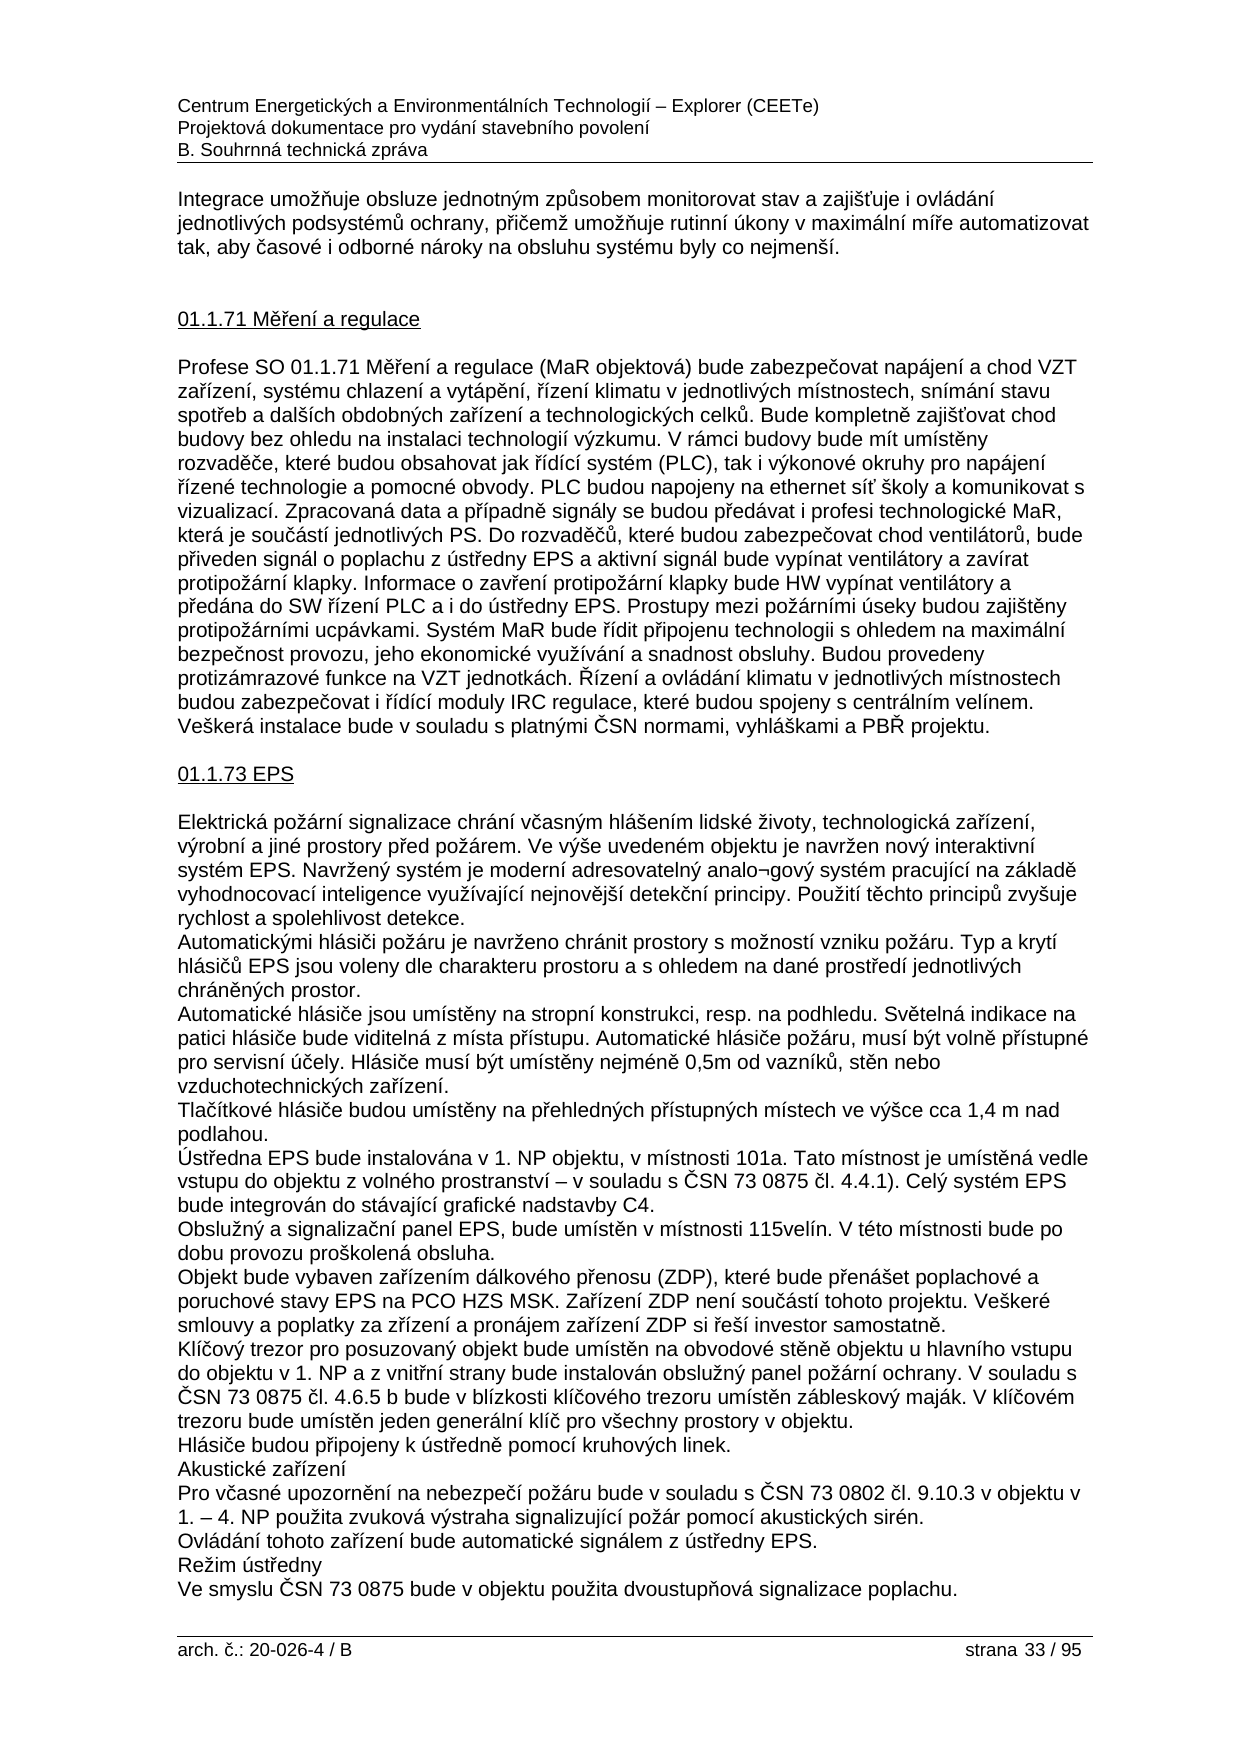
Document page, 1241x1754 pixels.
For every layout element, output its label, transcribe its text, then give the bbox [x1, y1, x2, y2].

text Automatickými hlásiči požáru je navrženo chránit prostory s možností vzniku požáru. Typ a krytí hlásičů EPS jsou voleny dle charakteru prostoru a s ohledem na dané prostředí jednotlivých chráněných prostor. [177, 930, 1093, 1002]
text Ovládání tohoto zařízení bude automatické signálem z ústředny EPS. [177, 1529, 1093, 1553]
text Elektrická požární signalizace chrání včasným hlášením lidské životy, technologická zařízení, výrobní a jiné prostory před požárem. Ve výše uvedeném objektu je navržen nový interaktivní systém EPS. Navržený systém je moderní adresovatelný analo¬gový systém pracující na základě vyhodnocovací inteligence využívající nejnovější detekční principy. Použití těchto principů zvyšuje rychlost a spolehlivost detekce. [177, 810, 1093, 930]
text Automatické hlásiče jsou umístěny na stropní konstrukci, resp. na podhledu. Světelná indikace na patici hlásiče bude viditelná z místa přístupu. Automatické hlásiče požáru, musí být volně přístupné pro servisní účely. Hlásiče musí být umístěny nejméně 0,5m od vazníků, stěn nebo vzduchotechnických zařízení. [177, 1002, 1093, 1097]
text Integrace umožňuje obsluze jednotným způsobem monitorovat stav a zajišťuje i ovládání jednotlivých podsystémů ochrany, přičemž umožňuje rutinní úkony v maximální míře automatizovat tak, aby časové i odborné nároky na obsluhu systému byly co nejmenší. [177, 187, 1093, 259]
text Obslužný a signalizační panel EPS, bude umístěn v místnosti 115velín. V této místnosti bude po dobu provozu proškolená obsluha. [177, 1217, 1093, 1265]
text Ve smyslu ČSN 73 0875 bude v objektu použita dvoustupňová signalizace poplachu. [177, 1577, 1093, 1601]
text Režim ústředny [177, 1553, 1093, 1577]
text Objekt bude vybaven zařízením dálkového přenosu (ZDP), které bude přenášet poplachové a poruchové stavy EPS na PCO HZS MSK. Zařízení ZDP není součástí tohoto projektu. Veškeré smlouvy a poplatky za zřízení a pronájem zařízení ZDP si řeší investor samostatně. [177, 1265, 1093, 1337]
text Klíčový trezor pro posuzovaný objekt bude umístěn na obvodové stěně objektu u hlavního vstupu do objektu v 1. NP a z vnitřní strany bude instalován obslužný panel požární ochrany. V souladu s ČSN 73 0875 čl. 4.6.5 b bude v blízkosti klíčového trezoru umístěn zábleskový maják. V klíčovém trezoru bude umístěn jeden generální klíč pro všechny prostory v objektu. [177, 1337, 1093, 1433]
text Akustické zařízení [177, 1457, 1093, 1481]
text Tlačítkové hlásiče budou umístěny na přehledných přístupných místech ve výšce cca 1,4 m nad podlahou. [177, 1097, 1093, 1145]
text Ústředna EPS bude instalována v 1. NP objektu, v místnosti 101a. Tato místnost je umístěná vedle vstupu do objektu z volného prostranství – v souladu s ČSN 73 0875 čl. 4.4.1). Celý systém EPS bude integrován do stávající grafické nadstavby C4. [177, 1145, 1093, 1217]
text 01.1.73 EPS [177, 762, 1093, 786]
text Profese SO 01.1.71 Měření a regulace (MaR objektová) bude zabezpečovat napájení a chod VZT zařízení, systému chlazení a vytápění, řízení klimatu v jednotlivých místnostech, snímání stavu spotřeb a dalších obdobných zařízení a technologických celků. Bude kompletně zajišťovat chod budovy bez ohledu na instalaci technologií výzkumu. V rámci budovy bude mít umístěny rozvaděče, které budou obsahovat jak řídící systém (PLC), tak i výkonové okruhy pro napájení řízené technologie a pomocné obvody. PLC budou napojeny na ethernet síť školy a komunikovat s vizualizací. Zpracovaná data a případně signály se budou předávat i profesi technologické MaR, která je součástí jednotlivých PS. Do rozvaděčů, které budou zabezpečovat chod ventilátorů, bude přiveden signál o poplachu z ústředny EPS a aktivní signál bude vypínat ventilátory a zavírat protipožární klapky. Informace o zavření protipožární klapky bude HW vypínat ventilátory a předána do SW řízení PLC a i do ústředny EPS. Prostupy mezi požárními úseky budou zajištěny protipožárními ucpávkami. Systém MaR bude řídit připojenu technologii s ohledem na maximální bezpečnost provozu, jeho ekonomické využívání a snadnost obsluhy. Budou provedeny protizámrazové funkce na VZT jednotkách. Řízení a ovládání klimatu v jednotlivých místnostech budou zabezpečovat i řídící moduly IRC regulace, které budou spojeny s centrálním velínem. Veškerá instalace bude v souladu s platnými ČSN normami, vyhláškami a PBŘ projektu. [177, 355, 1093, 738]
text Pro včasné upozornění na nebezpečí požáru bude v souladu s ČSN 73 0802 čl. 9.10.3 v objektu v 1. – 4. NP použita zvuková výstraha signalizující požár pomocí akustických sirén. [177, 1481, 1093, 1529]
text 01.1.71 Měření a regulace [177, 307, 1093, 331]
text Hlásiče budou připojeny k ústředně pomocí kruhových linek. [177, 1433, 1093, 1457]
